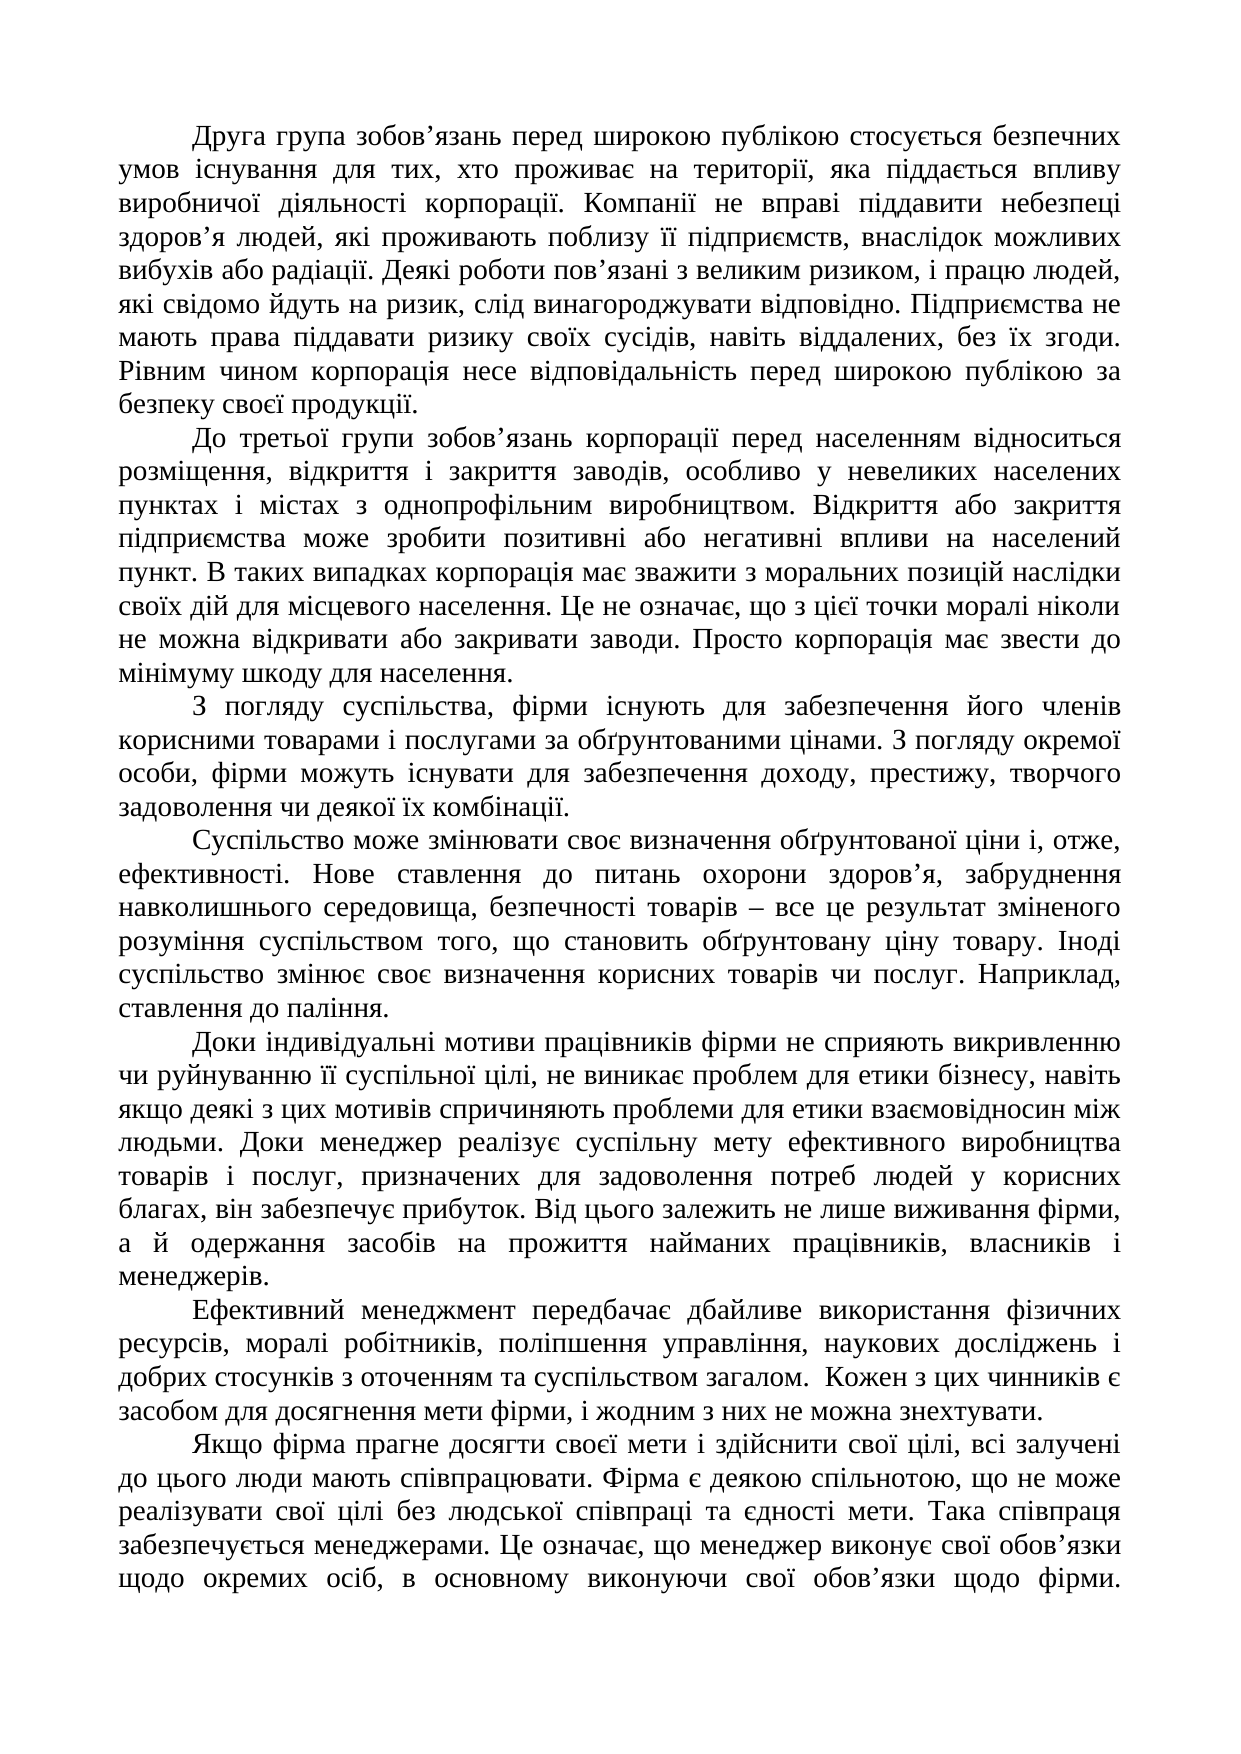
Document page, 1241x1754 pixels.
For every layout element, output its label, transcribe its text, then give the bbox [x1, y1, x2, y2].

text Друга група зобов’язань перед широкою публікою стосується безпечних умов існування для тих, хто проживає на території, яка піддається впливу виробничої діяльності корпорації. Компанії не вправі піддавити небезпеці здоров’я людей, які проживають поблизу її підприємств, внаслідок можливих вибухів або радіації. Деякі роботи пов’язані з великим ризиком, і працю людей, які свідомо йдуть на ризик, слід винагороджувати відповідно. Підприємства не мають права піддавати ризику своїх сусідів, навіть віддалених, без їх згоди. Рівним чином корпорація несе відповідальність перед широкою публікою за безпеку своєї продукції. [118, 118, 1122, 420]
text З погляду суспільства, фірми існують для забезпечення його членів корисними товарами і послугами за обґрунтованими цінами. З погляду окремої особи, фірми можуть існувати для забезпечення доходу, престижу, творчого задоволення чи деякої їх комбінації. [118, 688, 1122, 822]
text Суспільство може змінювати своє визначення обґрунтованої ціни і, отже, ефективності. Нове ставлення до питань охорони здоров’я, забруднення навколишнього середовища, безпечності товарів – все це результат зміненого розуміння суспільством того, що становить обґрунтовану ціну товару. Іноді суспільство змінює своє визначення корисних товарів чи послуг. Наприклад, ставлення до паління. [118, 822, 1122, 1024]
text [118, 1426, 1122, 1594]
text До третьої групи зобов’язань корпорації перед населенням відноситься розміщення, відкриття і закриття заводів, особливо у невеликих населених пунктах і містах з однопрофільним виробництвом. Відкриття або закриття підприємства може зробити позитивні або негативні впливи на населений пункт. В таких випадках корпорація має зважити з моральних позицій наслідки своїх дій для місцевого населення. Це не означає, що з цієї точки моралі ніколи не можна відкривати або закривати заводи. Просто корпорація має звести до мінімуму шкоду для населення. [118, 420, 1122, 688]
text Доки індивідуальні мотиви працівників фірми не сприяють викривленню чи руйнуванню її суспільної цілі, не виникає проблем для етики бізнесу, навіть якщо деякі з цих мотивів спричиняють проблеми для етики взаємовідносин між людьми. Доки менеджер реалізує суспільну мету ефективного виробництва товарів і послуг, призначених для задоволення потреб людей у корисних благах, він забезпечує прибуток. Від цього залежить не лише виживання фірми, а й одержання засобів на прожиття найманих працівників, власників і менеджерів. [118, 1024, 1122, 1292]
text Ефективний менеджмент передбачає дбайливе використання фізичних ресурсів, моралі робітників, поліпшення управління, наукових досліджень і добрих стосунків з оточенням та суспільством загалом. Кожен з цих чинників є засобом для досягнення мети фірми, і жодним з них не можна знехтувати. [118, 1292, 1122, 1426]
